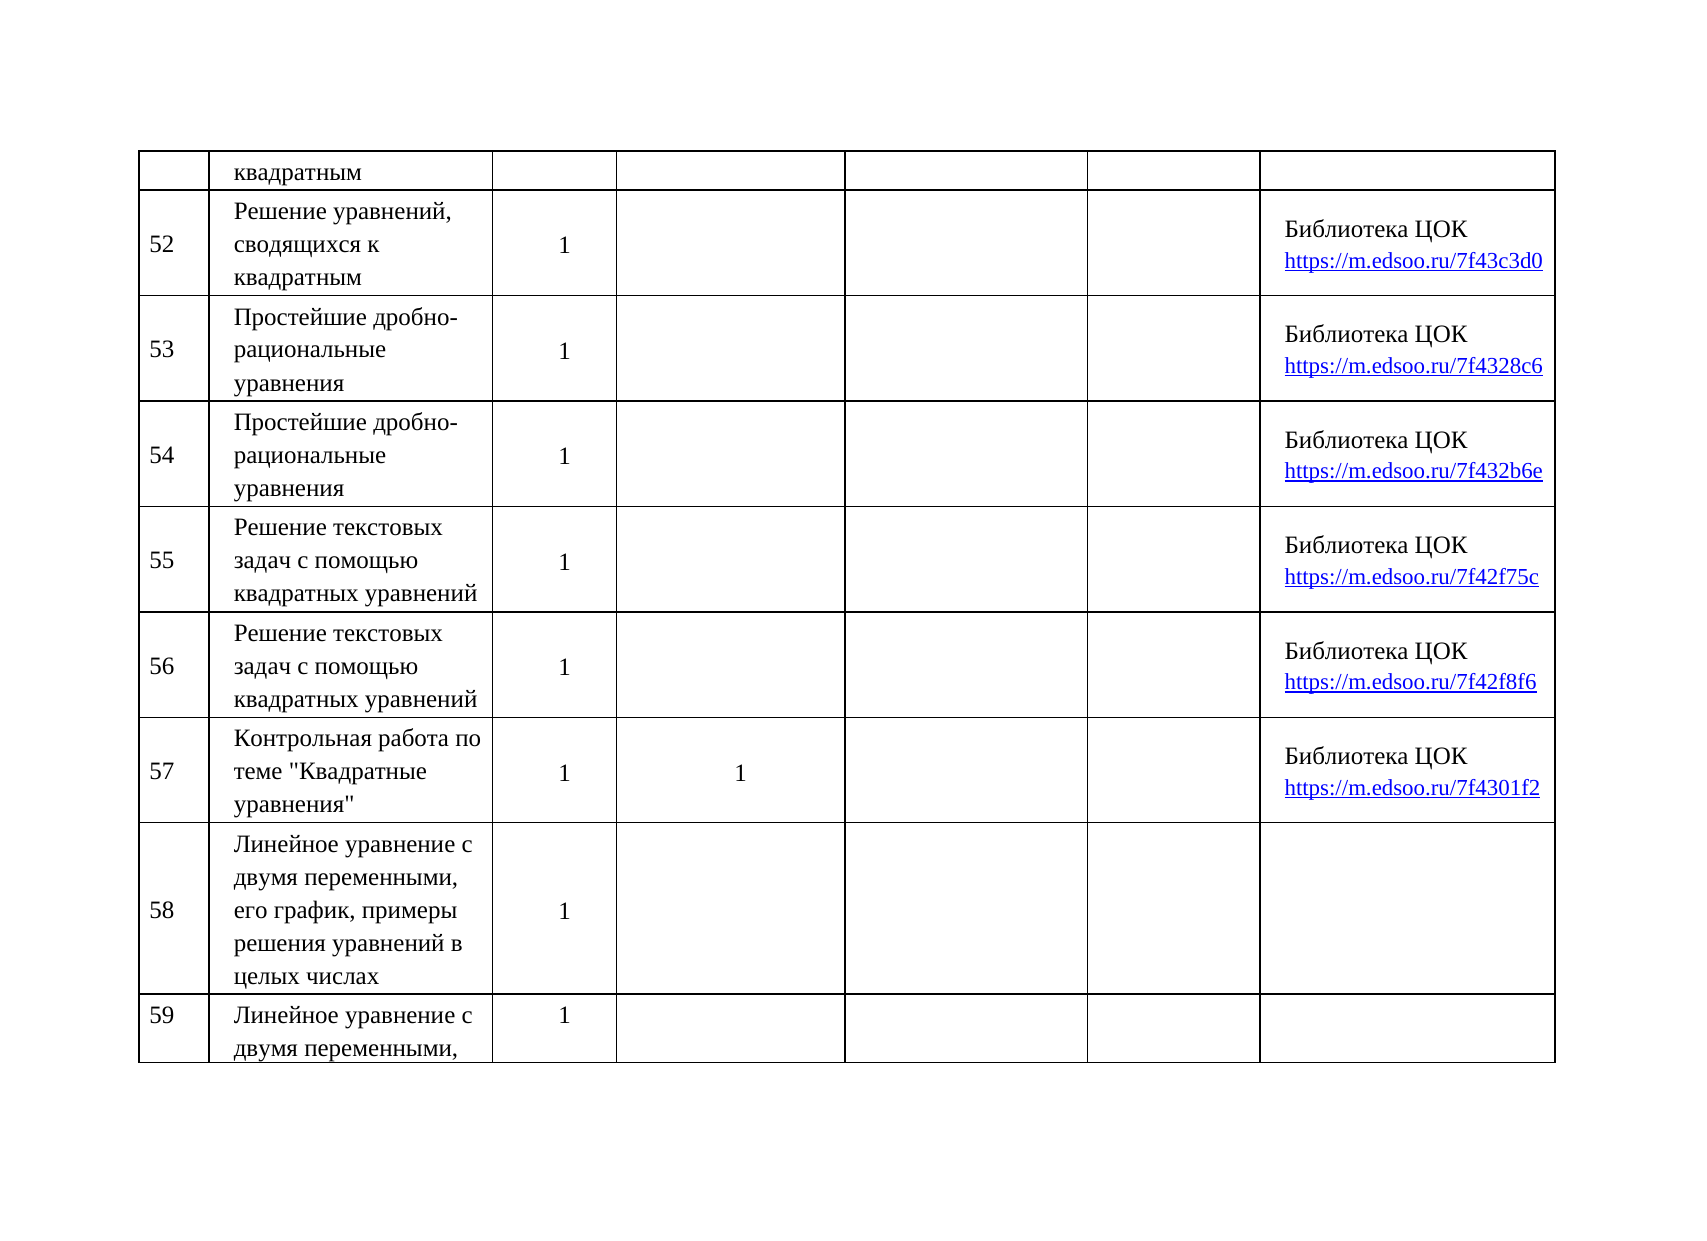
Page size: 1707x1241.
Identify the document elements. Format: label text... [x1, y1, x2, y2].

table_cell [846, 296, 1087, 400]
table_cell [1261, 152, 1554, 189]
table_cell [1088, 613, 1259, 716]
table_cell [1088, 507, 1259, 611]
table_cell [1088, 995, 1259, 1062]
table_cell [617, 613, 844, 716]
table_cell [617, 296, 844, 400]
table_cell 59 [140, 995, 208, 1062]
table_cell [846, 613, 1087, 716]
table_cell Библиотека ЦОК https://m.edsoo.ru/7f4301f2 [1261, 718, 1554, 822]
table_cell [1261, 995, 1554, 1062]
table_cell Библиотека ЦОК https://m.edsoo.ru/7f4328c6 [1261, 296, 1554, 400]
table_cell 53 [140, 296, 208, 400]
table_cell 1 [617, 718, 844, 822]
table_cell [1261, 823, 1554, 993]
table_cell [846, 152, 1087, 189]
table_cell [846, 402, 1087, 506]
table_cell [1088, 823, 1259, 993]
table_cell 52 [140, 191, 208, 295]
table_cell 1 [493, 191, 616, 295]
table_cell 54 [140, 402, 208, 506]
table_cell [846, 995, 1087, 1062]
table_cell [617, 152, 844, 189]
table_cell 1 [493, 718, 616, 822]
table_cell Решение текстовых задач с помощью квадратных уравнений [210, 613, 492, 716]
table_cell 58 [140, 823, 208, 993]
table_cell 1 [493, 296, 616, 400]
table_cell 57 [140, 718, 208, 822]
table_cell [210, 152, 492, 189]
table_cell 1 [493, 995, 616, 1062]
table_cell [210, 823, 492, 993]
table_cell Простейшие дробно-рациональные уравнения [210, 402, 492, 506]
table_cell [846, 507, 1087, 611]
table_cell [617, 995, 844, 1062]
table_cell Библиотека ЦОК https://m.edsoo.ru/7f42f75c [1261, 507, 1554, 611]
table_cell [1088, 402, 1259, 506]
table_cell Библиотека ЦОК https://m.edsoo.ru/7f43c3d0 [1261, 191, 1554, 295]
table_cell [846, 823, 1087, 993]
table_cell [1088, 296, 1259, 400]
table_cell 51 [140, 152, 208, 189]
table_cell [846, 718, 1087, 822]
table_cell 1 [493, 152, 616, 189]
table_cell Решение текстовых задач с помощью квадратных уравнений [210, 507, 492, 611]
table_cell [846, 191, 1087, 295]
table_cell Библиотека ЦОК https://m.edsoo.ru/7f42f8f6 [1261, 613, 1554, 716]
table_cell 56 [140, 613, 208, 716]
table_cell 55 [140, 507, 208, 611]
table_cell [210, 995, 492, 1062]
table_cell 1 [493, 402, 616, 506]
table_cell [210, 191, 492, 295]
table_cell Контрольная работа по теме "Квадратные уравнения" [210, 718, 492, 822]
table_cell [617, 191, 844, 295]
table_cell [617, 402, 844, 506]
table_cell 1 [493, 823, 616, 993]
table_cell 1 [493, 507, 616, 611]
table_cell Библиотека ЦОК https://m.edsoo.ru/7f432b6e [1261, 402, 1554, 506]
table_cell [617, 507, 844, 611]
table_cell [1088, 152, 1259, 189]
table_cell [1088, 191, 1259, 295]
table_cell [1088, 718, 1259, 822]
table_cell Простейшие дробно-рациональные уравнения [210, 296, 492, 400]
table_cell 1 [493, 613, 616, 716]
table_cell [617, 823, 844, 993]
